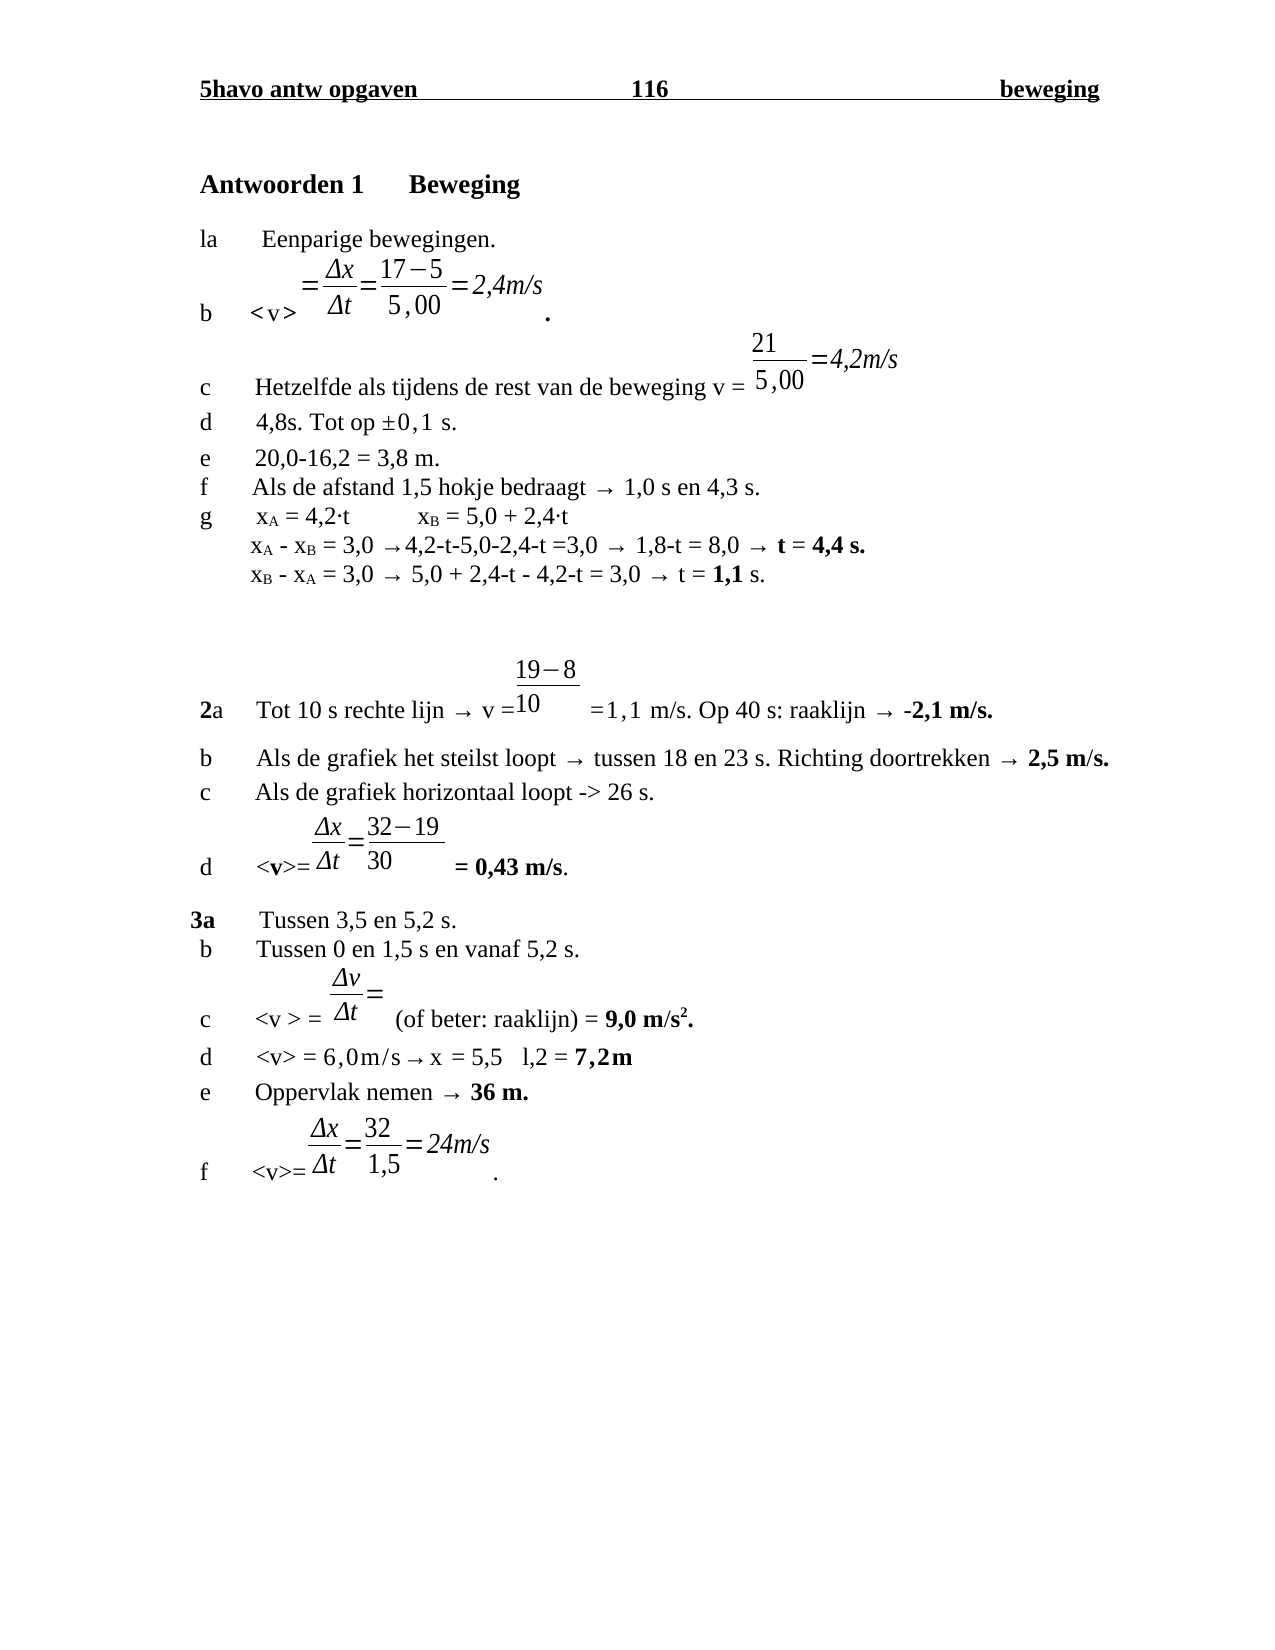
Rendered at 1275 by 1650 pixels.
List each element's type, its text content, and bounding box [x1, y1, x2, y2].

text d <v>= = 0,43 m/s. [199, 811, 591, 881]
text e Oppervlak nemen → . [199, 1077, 1097, 1106]
text c <v > = (of beter: raaklijn) = 9,0 m/s2. [199, 963, 1097, 1032]
text f Als de afstand 1,5 hokje bedraagt → 1,0 s en 4,3 s. [199, 472, 775, 501]
text xA - xB = 3,0 →4,2-t-5,0-2,4-t =3,0 → 1,8-t = 8,0 → t = 4,4 s. [250, 530, 1097, 559]
text e 20,0-16,2 = . [199, 443, 463, 472]
text f <v>=. [199, 1112, 1097, 1186]
text b Als de grafiek het steilst loopt → tussen 18 en 23 s. Richting doortrekken → 2,5 m/s. [199, 743, 1128, 772]
text bewegingen. [199, 224, 1097, 253]
text 2a Tot 10 s rechte lijn → v = =1,1 m/s. Op 40 s: raaklijn → -2,1 m/s. [199, 654, 1097, 724]
text xB - xA = 3,0 → 5,0 + 2,4-t - 4,2-t = 3,0 → t = 1,1 s. [250, 559, 1097, 588]
text 3a Tussen 3,5 en 5,2 s. [190, 906, 1097, 934]
text b Tussen 0 en 1,5 s en vanaf 5,2 s. [199, 934, 1097, 963]
text Antwoorden 1 Beweging [199, 168, 1097, 199]
text c Als de grafiek horizontaal loopt -> 26 s. [199, 777, 1097, 805]
text c Hetzelfde als tijdens de rest van de beweging v = [199, 327, 1097, 401]
text d <v> = 6,0m/s→x = 5,5l,2 = 7,2m [199, 1042, 1097, 1071]
text g xA = 4,2∙t xB = 5,0 + 2,4∙t [199, 501, 775, 530]
text d 4,8s. Tot op ±0,1 s. [199, 408, 463, 437]
text b<v>. [199, 253, 714, 327]
